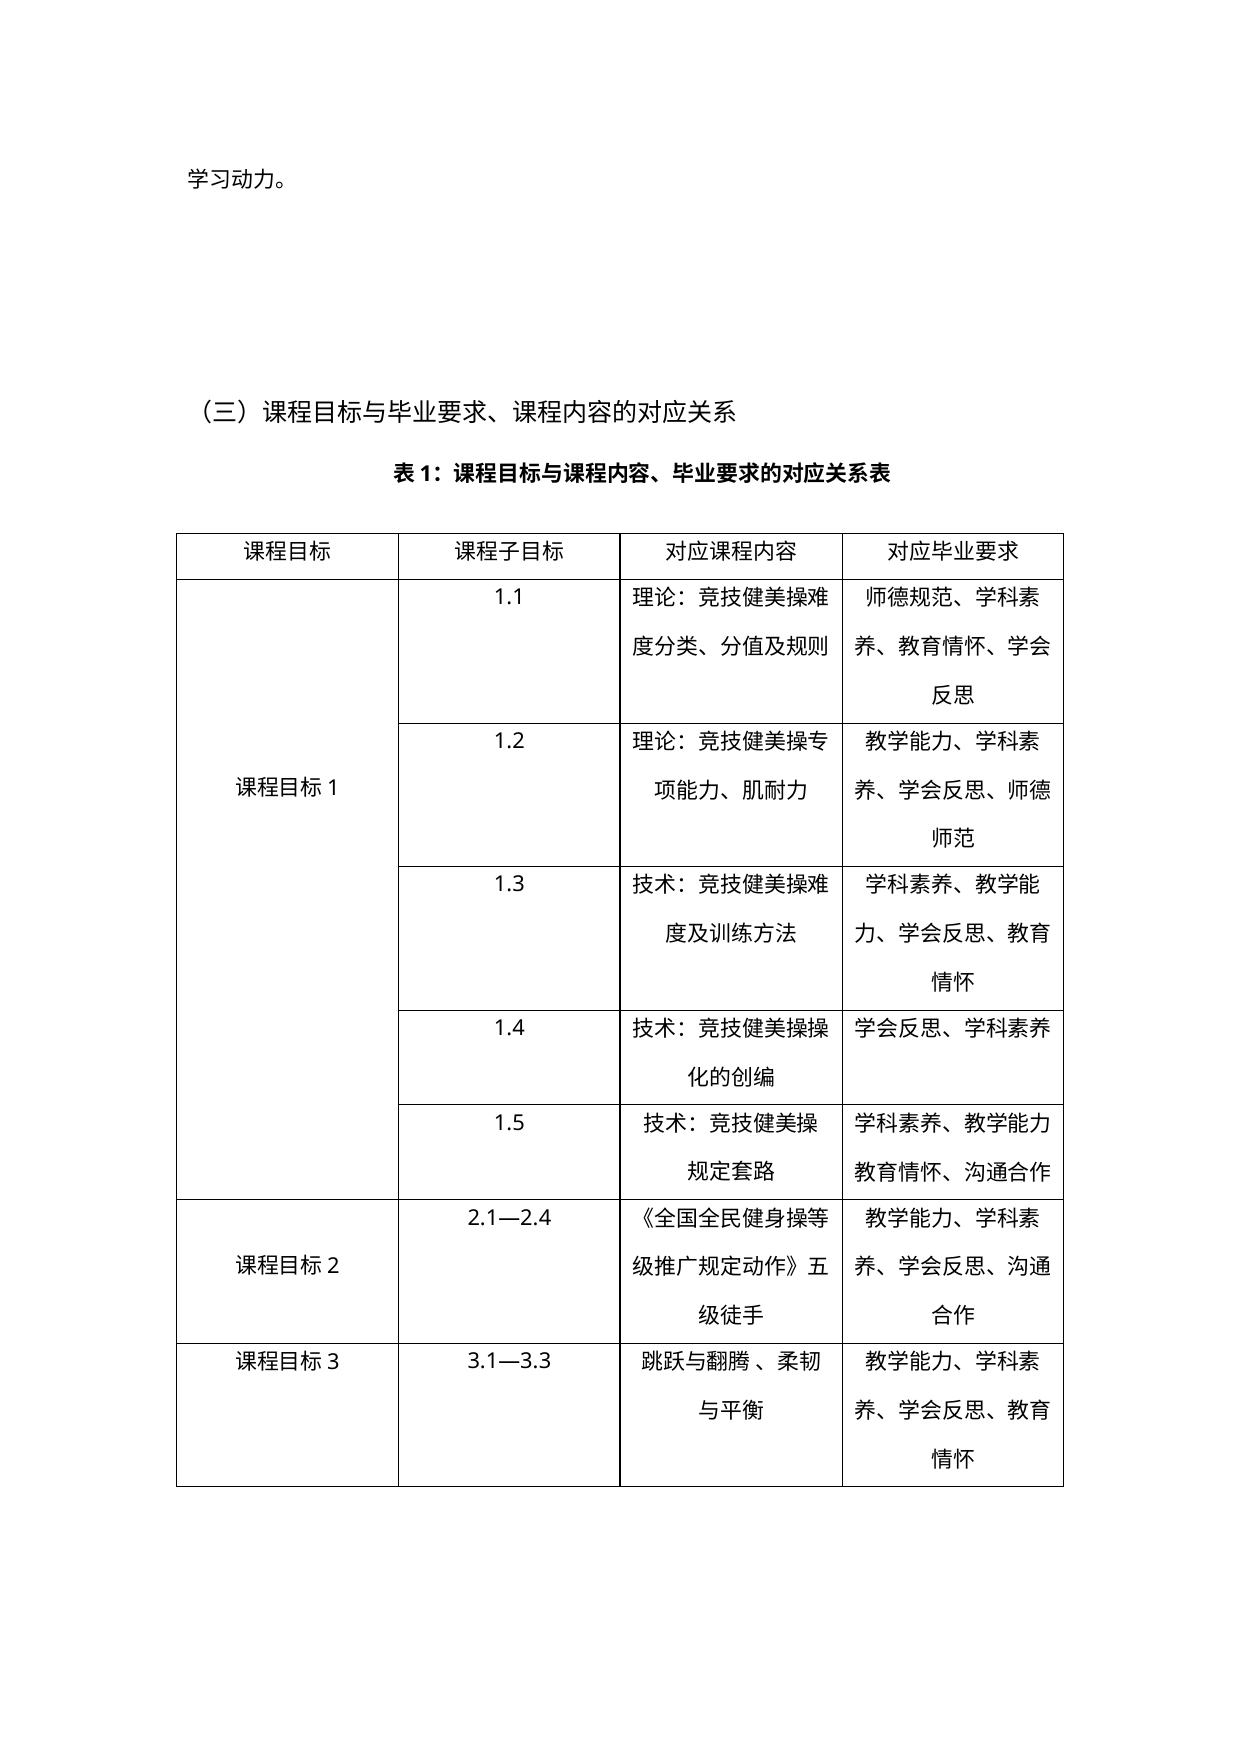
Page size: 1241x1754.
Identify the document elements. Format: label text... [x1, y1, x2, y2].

table_cell 教学能力、学科素养、学会反思、沟通合作 [843, 1200, 1063, 1343]
table_cell 课程目标2 [177, 1200, 398, 1343]
table_cell 学科素养、教学能力、学会反思、教育情怀 [843, 867, 1063, 1009]
table_cell 教学能力、学科素养、学会反思、师德师范 [843, 724, 1063, 866]
table_cell 课程目标1 [177, 580, 398, 1199]
table_header 对应课程内容 [621, 534, 842, 579]
table_cell 2.1—2.4 [399, 1200, 619, 1343]
table_cell 学科素养、教学能力教育情怀、沟通合作 [843, 1105, 1063, 1199]
table_cell 技术：竞技健美操 规定套路 [621, 1105, 842, 1199]
table_cell 技术：竞技健美操难度及训练方法 [621, 867, 842, 1009]
table_cell 学会反思、学科素养 [843, 1011, 1063, 1104]
table_cell 1.5 [399, 1105, 619, 1199]
table_header 对应毕业要求 [843, 534, 1063, 579]
table_header 课程子目标 [399, 534, 619, 579]
table_cell 《全国全民健身操等级推广规定动作》五级徒手 [621, 1200, 842, 1343]
table_cell 师德规范、学科素养、教育情怀、学会反思 [843, 580, 1063, 722]
table_cell 1.3 [399, 867, 619, 1009]
table_cell 3.1—3.3 [399, 1344, 619, 1486]
table_cell 跳跃与翻腾 、柔韧与平衡 [621, 1344, 842, 1486]
table_cell 理论：竞技健美操专项能力、肌耐力 [621, 724, 842, 866]
table_cell 技术：竞技健美操操化的创编 [621, 1011, 842, 1104]
text 表1：课程目标与课程内容、毕业要求的对应关系表 [187, 455, 1053, 488]
table_cell 1.2 [399, 724, 619, 866]
table_cell 教学能力、学科素养、学会反思、教育情怀 [843, 1344, 1063, 1486]
table_cell 理论：竞技健美操难度分类、分值及规则 [621, 580, 842, 722]
table_cell 1.4 [399, 1011, 619, 1104]
table_header 课程目标 [177, 534, 398, 579]
table_cell 课程目标3 [177, 1344, 398, 1486]
table_cell 1.1 [399, 580, 619, 722]
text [187, 162, 1053, 194]
text （三）课程目标与毕业要求、课程内容的对应关系 [187, 378, 1053, 443]
